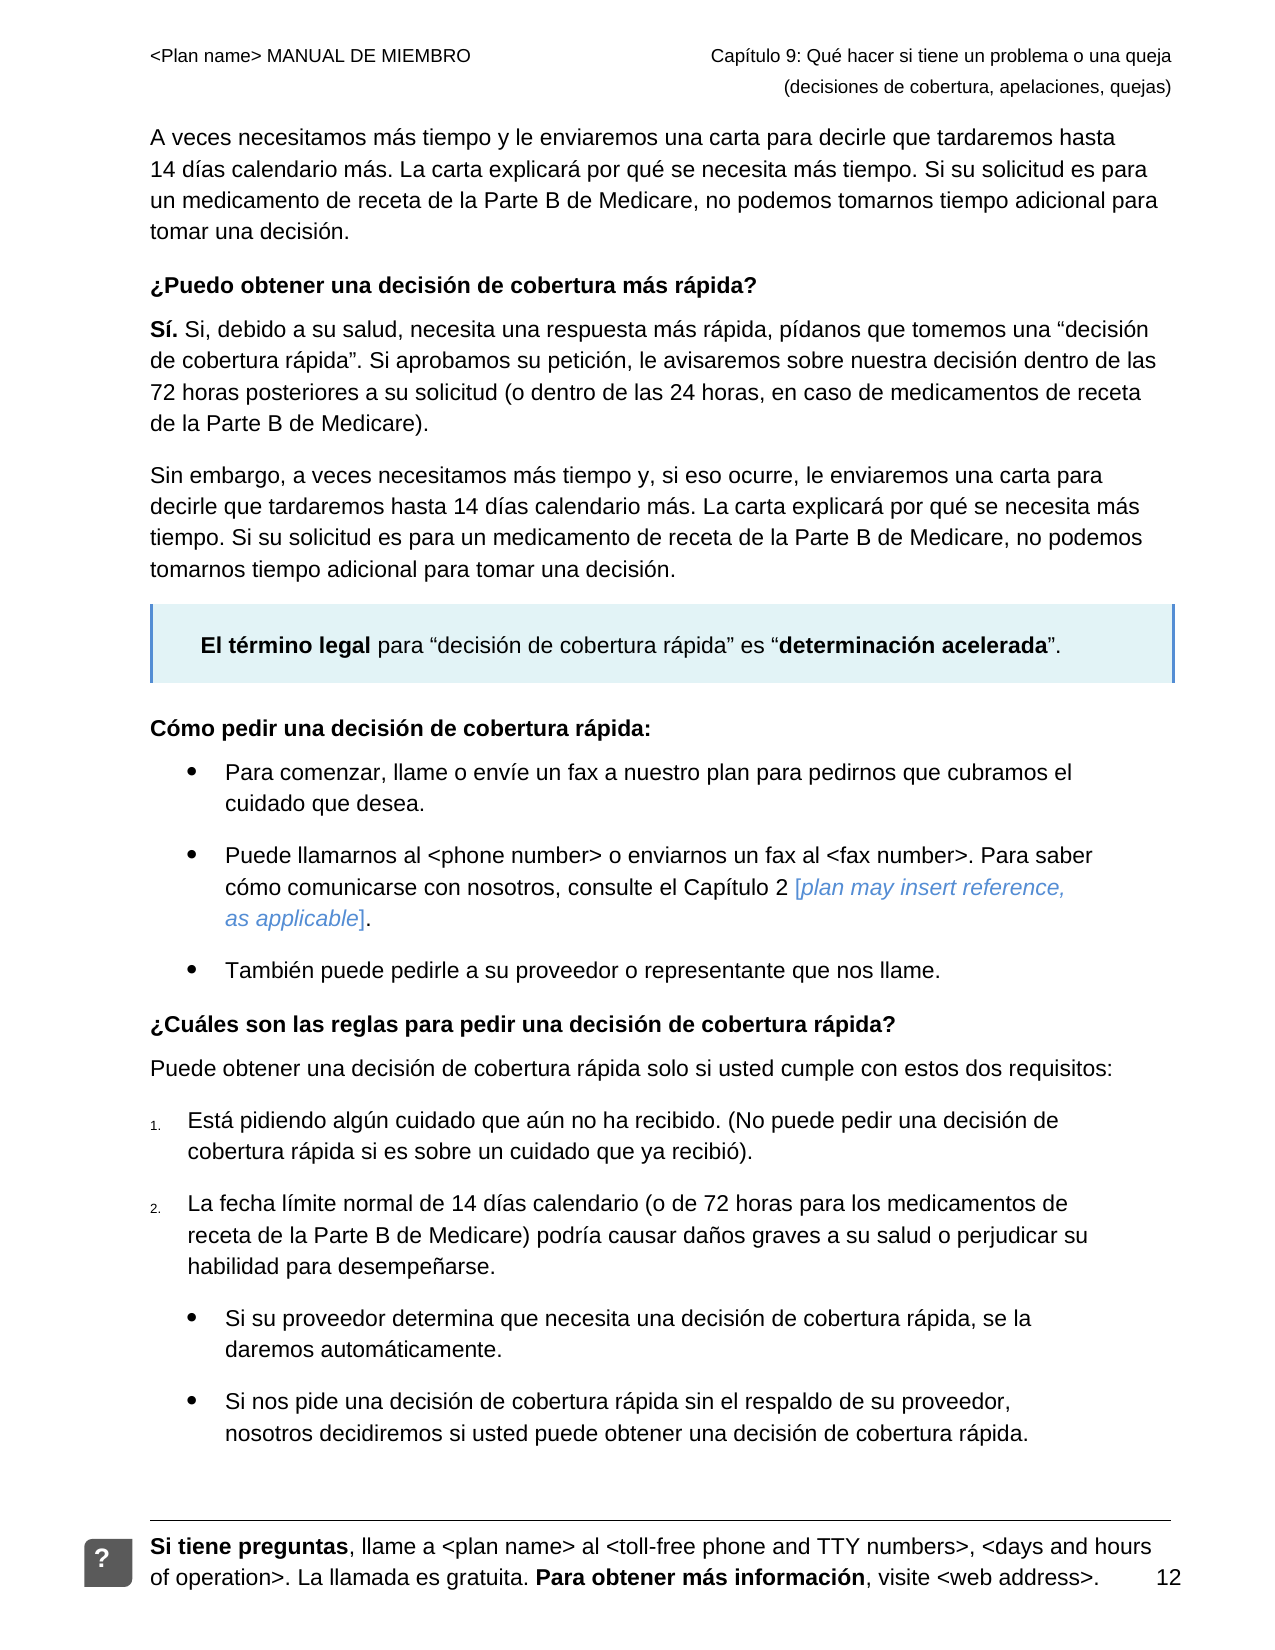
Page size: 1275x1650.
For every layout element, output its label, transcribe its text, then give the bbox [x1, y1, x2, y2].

list Puede llamarnos al <phone number> o enviarnos un fax al <fax number>. Para saber cómo comunicarse con nosotros, consulte el Capítulo 2 [plan may insert reference, as applicable]. [187, 839, 1096, 933]
list Si su proveedor determina que necesita una decisión de cobertura rápida, se la daremos automáticamente. [187, 1301, 1096, 1364]
text Puede obtener una decisión de cobertura rápida solo si usted cumple con estos dos requisitos: [150, 1051, 1171, 1083]
table_header El término legal para “decisión de cobertura rápida” es “determinación acelerada”. [153, 607, 1172, 680]
list Está pidiendo algún cuidado que aún no ha recibido. (No puede pedir una decisión de cobertura rápida si es sobre un cuidado que ya recibió). [150, 1103, 1096, 1166]
text Sin embargo, a veces necesitamos más tiempo y, si eso ocurre, le enviaremos una carta para decirle que tardaremos hasta 14 días calendario más. La carta explicará por qué se necesita más tiempo. Si su solicitud es para un medicamento de receta de la Parte B de Medicare, no podemos tomarnos tiempo adicional para tomar una decisión. [150, 458, 1171, 583]
text A veces necesitamos más tiempo y le enviaremos una carta para decirle que tardaremos hasta 14 días calendario más. La carta explicará por qué se necesita más tiempo. Si su solicitud es para un medicamento de receta de la Parte B de Medicare, no podemos tomarnos tiempo adicional para tomar una decisión. [150, 121, 1171, 246]
list También puede pedirle a su proveedor o representante que nos llame. [187, 953, 1096, 985]
list La fecha límite normal de 14 días calendario (o de 72 horas para los medicamentos de receta de la Parte B de Medicare) podría causar daños graves a su salud o perjudicar su habilidad para desempeñarse. [150, 1187, 1096, 1281]
subtitle Cómo pedir una decisión de cobertura rápida: [150, 710, 1096, 743]
text Sí. Si, debido a su salud, necesita una respuesta más rápida, pídanos que tomemos una “decisión de cobertura rápida”. Si aprobamos su petición, le avisaremos sobre nuestra decisión dentro de las 72 horas posteriores a su solicitud (o dentro de las 24 horas, en caso de medicamentos de receta de la Parte B de Medicare). [150, 312, 1171, 437]
list Para comenzar, llame o envíe un fax a nuestro plan para pedirnos que cubramos el cuidado que desea. [187, 756, 1096, 818]
list Si nos pide una decisión de cobertura rápida sin el respaldo de su proveedor, nosotros decidiremos si usted puede obtener una decisión de cobertura rápida. [187, 1385, 1096, 1447]
subtitle ¿Cuáles son las reglas para pedir una decisión de cobertura rápida? [150, 1006, 1096, 1039]
subtitle ¿Puedo obtener una decisión de cobertura más rápida? [150, 267, 1096, 300]
